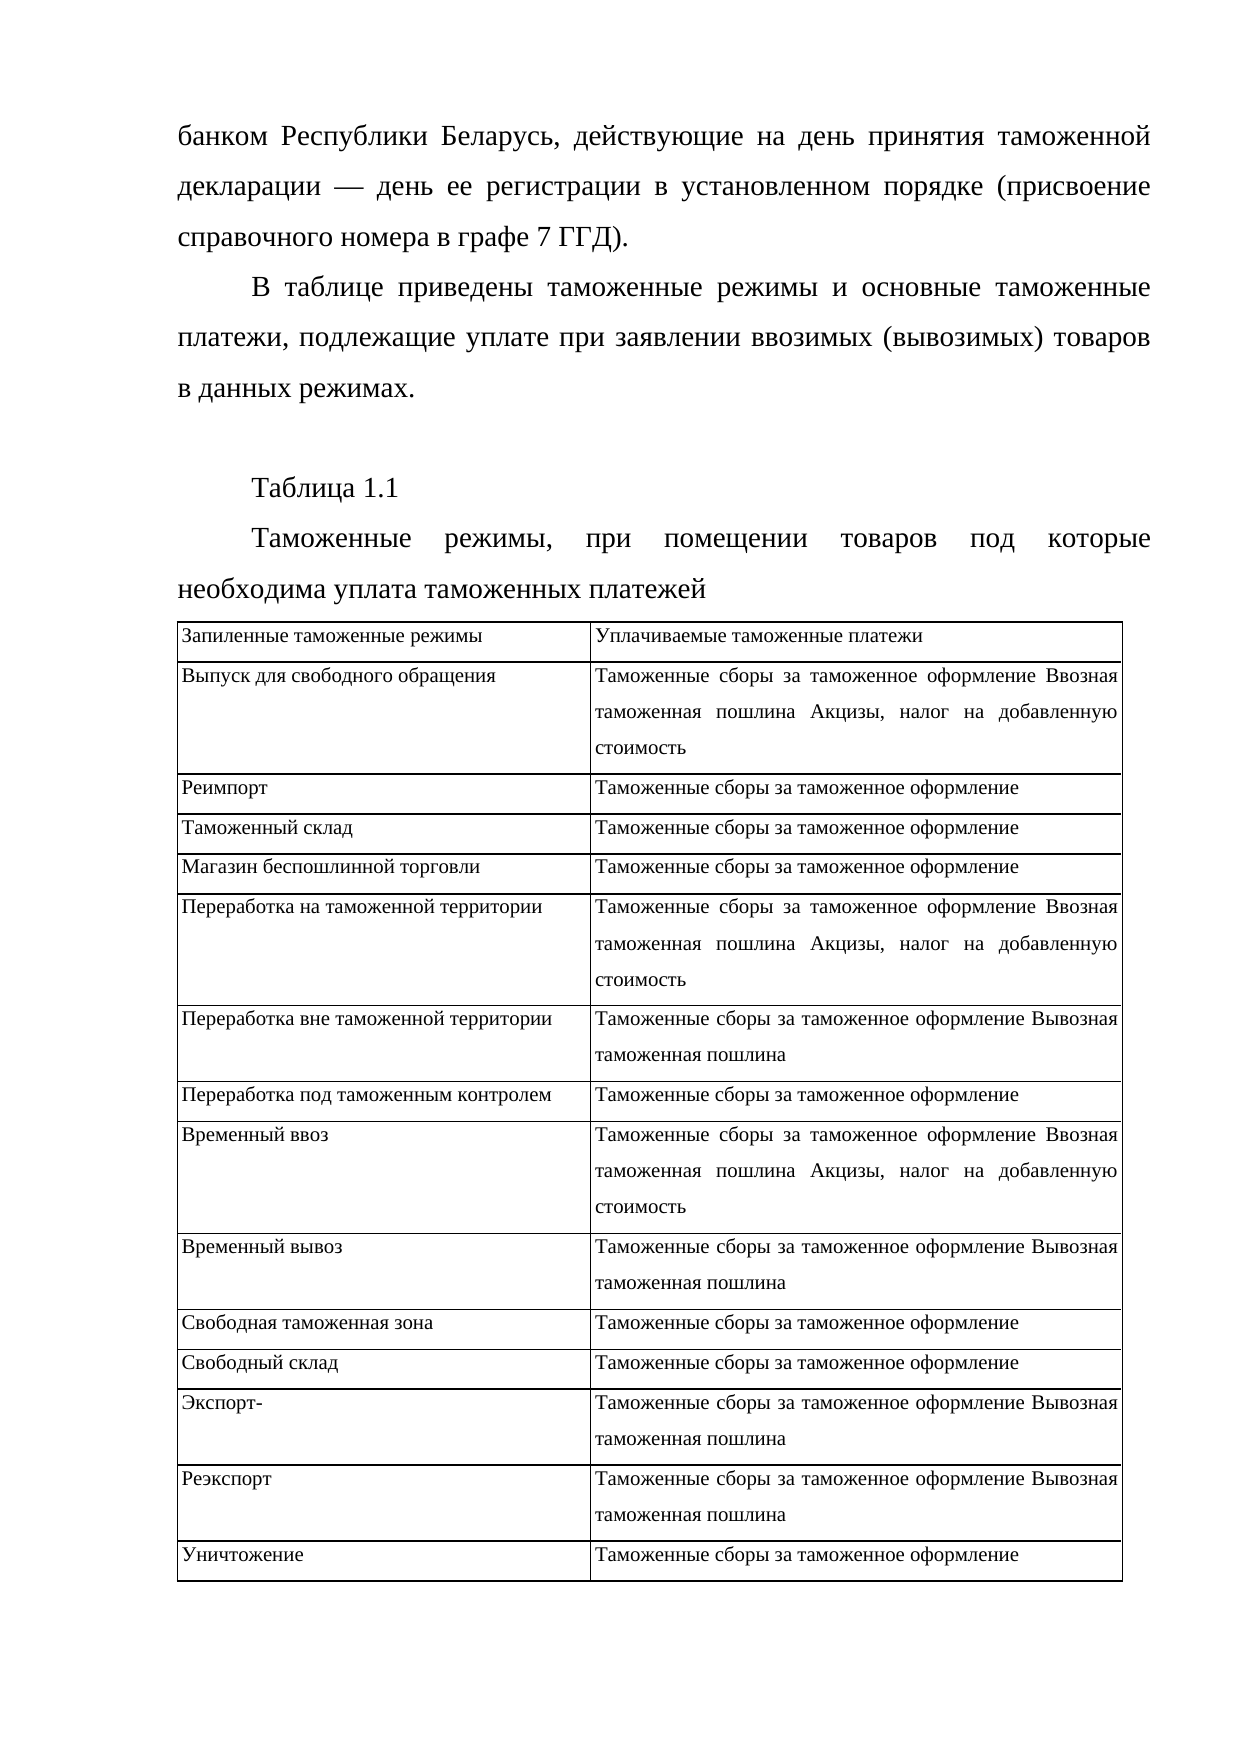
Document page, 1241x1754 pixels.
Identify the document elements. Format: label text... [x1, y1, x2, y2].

table_cell Таможенные сборы за таможенное оформление [591, 1309, 1122, 1348]
text В таблице приведены таможенные режимы и основные таможенные платежи, подлежащие уплате при заявлении ввозимых (вывозимых) товаров в данных режимах. [177, 269, 1152, 403]
table_cell Экспорт- [178, 1390, 590, 1464]
table_cell Таможенные сборы за таможенное оформление [591, 853, 1122, 893]
table_cell Таможенные сборы за таможенное оформление [591, 1540, 1122, 1580]
table_cell Таможенные сборы за таможенное оформление [591, 1081, 1122, 1121]
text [177, 118, 1152, 252]
table_cell Таможенные сборы за таможенное оформление Вывозная таможенная пошлина [591, 1005, 1122, 1081]
text Таблица 1.1 [177, 470, 1152, 504]
table_cell Свободная таможенная зона [178, 1310, 590, 1348]
table_cell Реимпорт [178, 775, 590, 813]
table_cell Таможенные сборы за таможенное оформление [591, 773, 1122, 813]
table_cell Переработка на таможенной территории [178, 895, 590, 1005]
table_cell Переработка вне таможенной территории [178, 1006, 590, 1081]
table_cell Таможенные сборы за таможенное оформление Вывозная таможенная пошлина [591, 1233, 1122, 1308]
table_cell Реэкспорт [178, 1466, 590, 1540]
table_cell Таможенный склад [178, 815, 590, 853]
table_cell Свободный склад [178, 1350, 590, 1388]
table_cell Уничтожение [178, 1542, 590, 1580]
table_cell Таможенные сборы за таможенное оформление Ввозная таможенная пошлина Акцизы, налог на добавленную стоимость [591, 893, 1122, 1005]
table_cell Магазин беспошлинной торговли [178, 855, 590, 893]
table_cell Таможенные сборы за таможенное оформление Ввозная таможенная пошлина Акцизы, налог на добавленную стоимость [591, 661, 1122, 773]
table_cell Таможенные сборы за таможенное оформление Вывозная таможенная пошлина [591, 1388, 1122, 1464]
table_header Запиленные таможенные режимы [178, 623, 590, 661]
table_cell Таможенные сборы за таможенное оформление [591, 813, 1122, 853]
table_cell Временный вывоз [178, 1234, 590, 1308]
table_cell Временный ввоз [178, 1122, 590, 1233]
table_cell Таможенные сборы за таможенное оформление Вывозная таможенная пошлина [591, 1464, 1122, 1540]
table_cell Переработка под таможенным контролем [178, 1082, 590, 1121]
text Таможенные режимы, при помещении товаров под которые необходима уплата таможенных платежей [177, 521, 1152, 604]
table_cell Выпуск для свободного обращения [178, 663, 590, 773]
table_cell Таможенные сборы за таможенное оформление Ввозная таможенная пошлина Акцизы, налог на добавленную стоимость [591, 1121, 1122, 1233]
table_header Уплачиваемые таможенные платежи [591, 623, 1122, 661]
table_cell Таможенные сборы за таможенное оформление [591, 1349, 1122, 1388]
